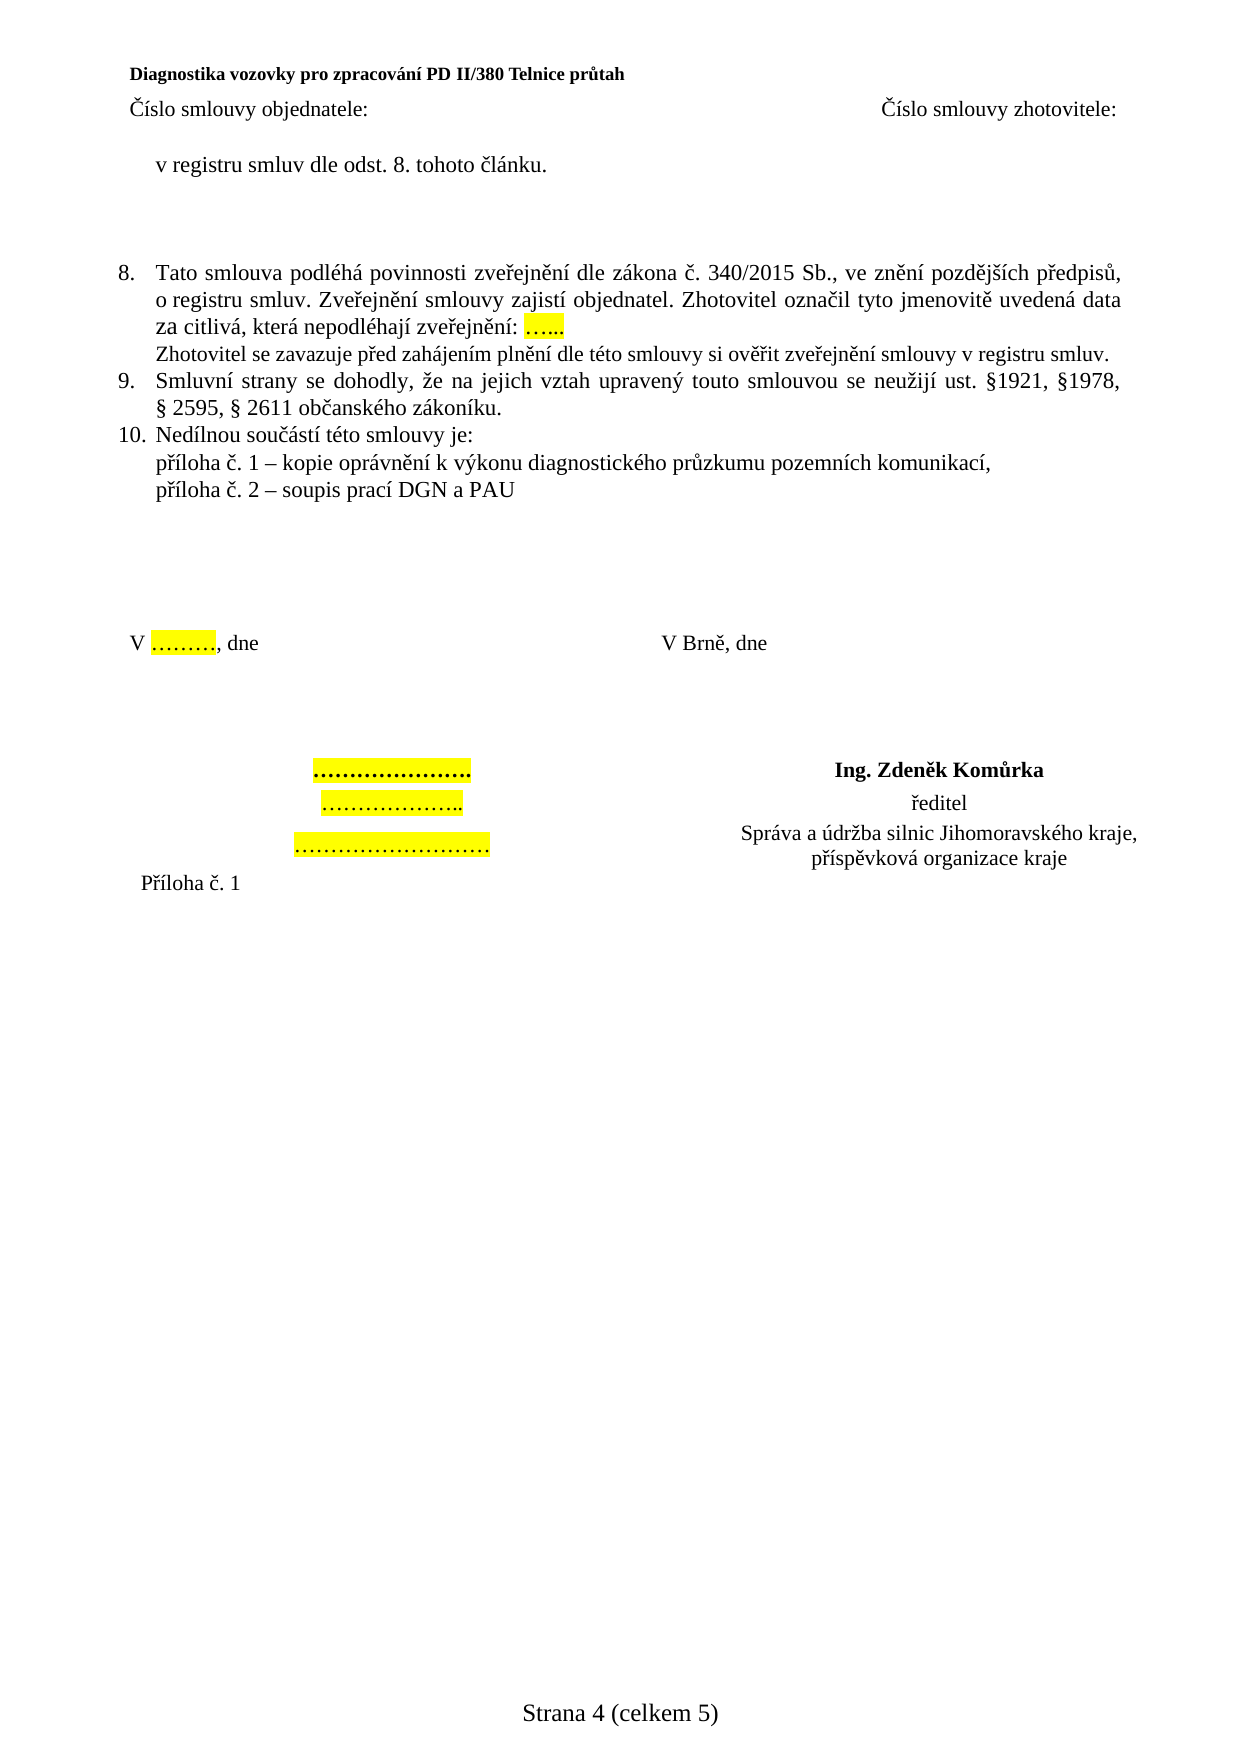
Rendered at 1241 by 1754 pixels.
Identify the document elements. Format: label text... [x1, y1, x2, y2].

table_cell ……………………… [118, 820, 666, 870]
table_header V Brně, dne [650, 618, 1182, 668]
table_header Ing. Zdeněk Komůrka [666, 754, 1213, 787]
text příloha č. 1 – kopie oprávnění k výkonu diagnostického průzkumu pozemních komunikací, [155, 448, 1122, 475]
table_header …………………. [118, 754, 666, 787]
list Tato smlouva podléhá povinnosti zveřejnění dle zákona č. 340/2015 Sb., ve znění pozdějších předpisů, o registru smluv. Zveřejnění smlouvy zajistí objednatel. Zhotovitel označil tyto jmenovitě uvedená data za citlivá, která nepodléhají zveřejnění: …... [118, 259, 1122, 340]
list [118, 150, 1122, 177]
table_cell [129, 870, 1117, 1624]
list Nedílnou součástí této smlouvy je: [118, 421, 1122, 448]
table_header V ………, dne [118, 618, 650, 668]
table_cell ……………….. [118, 787, 666, 819]
text Zhotovitel se zavazuje před zahájením plnění dle této smlouvy si ověřit zveřejnění smlouvy v registru smluv. [155, 340, 1122, 367]
list Smluvní strany se dohodly, že na jejich vztah upravený touto smlouvou se neužijí ust. §1921, §1978, § 2595, § 2611 občanského zákoníku. [118, 367, 1122, 421]
table_cell ředitel [666, 787, 1213, 819]
table_cell Správa a údržba silnic Jihomoravského kraje, příspěvková organizace kraje [666, 820, 1213, 870]
text příloha č. 2 – soupis prací DGN a PAU [155, 475, 1122, 502]
